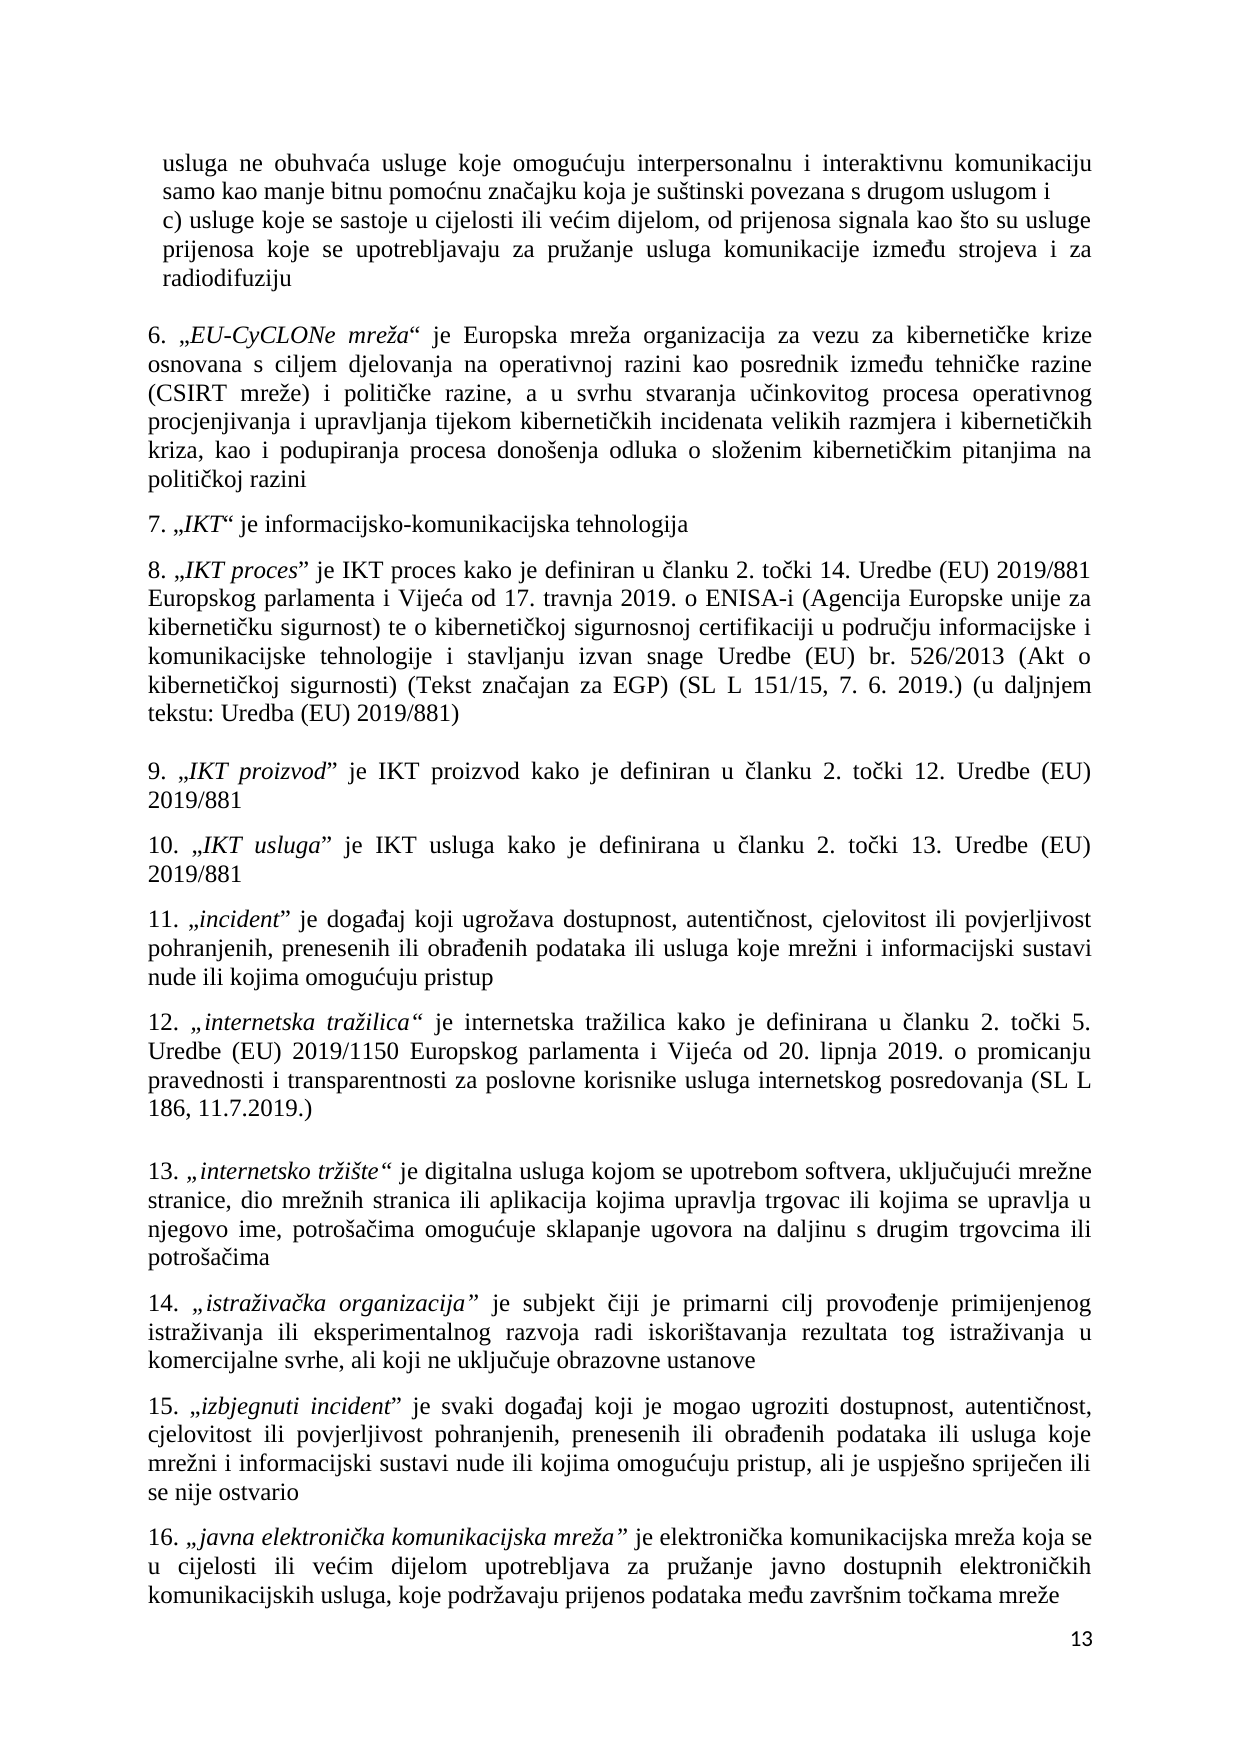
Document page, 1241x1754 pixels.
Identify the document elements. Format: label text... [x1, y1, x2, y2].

text 13. „internetsko tržište“ je digitalna usluga kojom se upotrebom softvera, uključujući mrežne stranice, dio mrežnih stranica ili aplikacija kojima upravlja trgovac ili kojima se upravlja u njegovo ime, potrošačima omogućuje sklapanje ugovora na daljinu s drugim trgovcima ili potrošačima [148, 1156, 1093, 1271]
text 16. „javna elektronička komunikacijska mreža” je elektronička komunikacijska mreža koja se u cijelosti ili većim dijelom upotrebljava za pružanje javno dostupnih elektroničkih komunikacijskih usluga, koje podržavaju prijenos podataka među završnim točkama mreže [148, 1522, 1093, 1609]
text 15. „izbjegnuti incident” je svaki događaj koji je mogao ugroziti dostupnost, autentičnost, cjelovitost ili povjerljivost pohranjenih, prenesenih ili obrađenih podataka ili usluga koje mrežni i informacijski sustavi nude ili kojima omogućuju pristup, ali je uspješno spriječen ili se nije ostvario [148, 1391, 1093, 1506]
text 8. „IKT proces” je IKT proces kako je definiran u članku 2. točki 14. Uredbe (EU) 2019/881 Europskog parlamenta i Vijeća od 17. travnja 2019. o ENISA-i (Agencija Europske unije za kibernetičku sigurnost) te o kibernetičkoj sigurnosnoj certifikaciji u području informacijske i komunikacijske tehnologije i stavljanju izvan snage Uredbe (EU) br. 526/2013 (Akt o kibernetičkoj sigurnosti) (Tekst značajan za EGP) (SL L 151/15, 7. 6. 2019.) (u daljnjem tekstu: Uredba (EU) 2019/881) [148, 555, 1093, 727]
text 7. „IKT“ je informacijsko-komunikacijska tehnologija [148, 509, 1093, 538]
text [162, 148, 1093, 205]
text 6. „EU-CyCLONe mreža“ je Europska mreža organizacija za vezu za kibernetičke krize osnovana s ciljem djelovanja na operativnoj razini kao posrednik između tehničke razine (CSIRT mreže) i političke razine, a u svrhu stvaranja učinkovitog procesa operativnog procjenjivanja i upravljanja tijekom kibernetičkih incidenata velikih razmjera i kibernetičkih kriza, kao i podupiranja procesa donošenja odluka o složenim kibernetičkim pitanjima na političkoj razini [148, 320, 1093, 493]
text 9. „IKT proizvod” je IKT proizvod kako je definiran u članku 2. točki 12. Uredbe (EU) 2019/881 [148, 756, 1093, 813]
text 10. „IKT usluga” je IKT usluga kako je definirana u članku 2. točki 13. Uredbe (EU) 2019/881 [148, 830, 1093, 888]
text 11. „incident” je događaj koji ugrožava dostupnost, autentičnost, cjelovitost ili povjerljivost pohranjenih, prenesenih ili obrađenih podataka ili usluga koje mrežni i informacijski sustavi nude ili kojima omogućuju pristup [148, 904, 1093, 991]
text 12. „internetska tražilica“ je internetska tražilica kako je definirana u članku 2. točki 5. Uredbe (EU) 2019/1150 Europskog parlamenta i Vijeća od 20. lipnja 2019. o promicanju pravednosti i transparentnosti za poslovne korisnike usluga internetskog posredovanja (SL L 186, 11.7.2019.) [148, 1007, 1093, 1122]
text 14. „istraživačka organizacija” je subjekt čiji je primarni cilj provođenje primijenjenog istraživanja ili eksperimentalnog razvoja radi iskorištavanja rezultata tog istraživanja u komercijalne svrhe, ali koji ne uključuje obrazovne ustanove [148, 1288, 1093, 1374]
text c) usluge koje se sastoje u cijelosti ili većim dijelom, od prijenosa signala kao što su usluge prijenosa koje se upotrebljavaju za pružanje usluga komunikacije između strojeva i za radiodifuziju [162, 205, 1093, 291]
